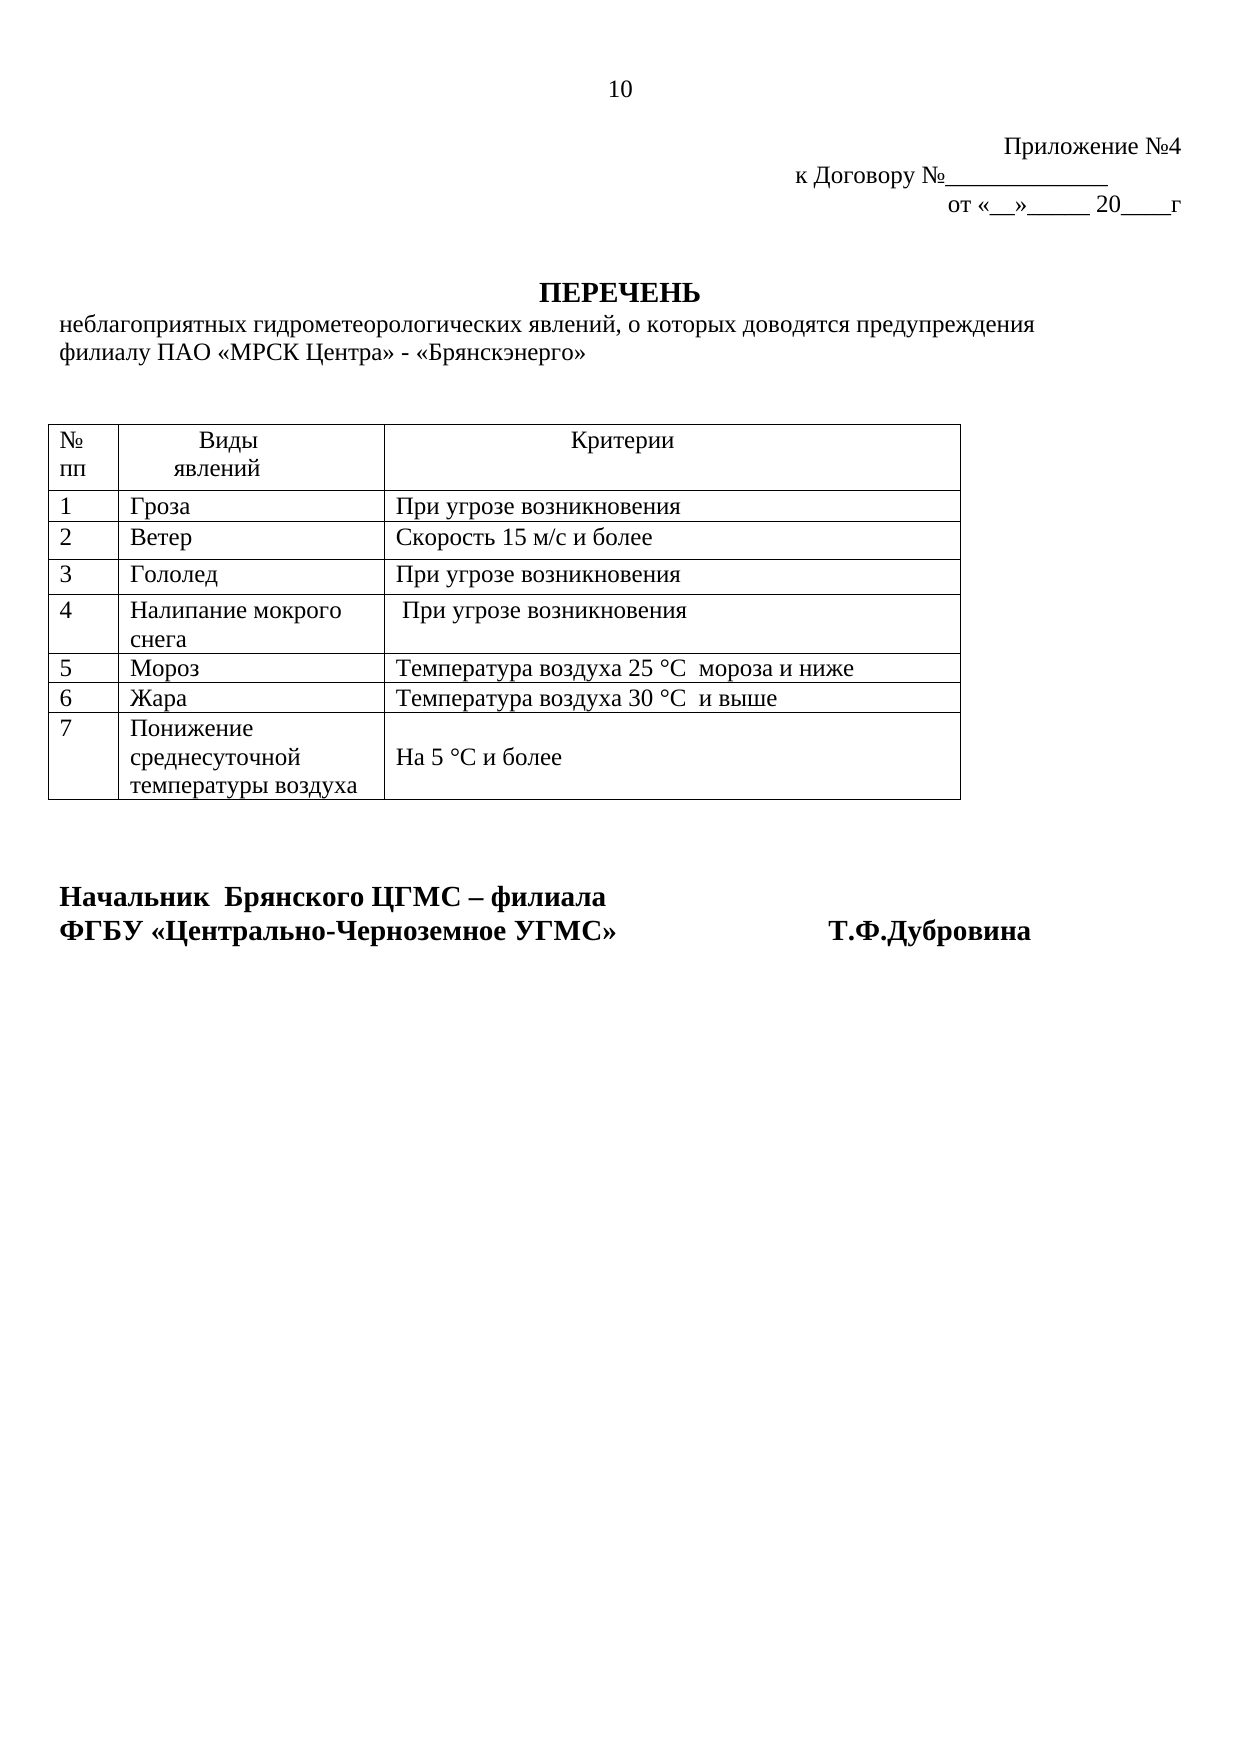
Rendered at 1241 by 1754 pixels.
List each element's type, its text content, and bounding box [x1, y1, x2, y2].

text Приложение №4 [59, 131, 1181, 160]
text неблагоприятных гидрометеорологических явлений, о которых доводятся предупреждения [59, 309, 1181, 337]
table_cell 2 [49, 522, 118, 558]
table_cell При угрозе возникновения [385, 491, 960, 521]
table_cell 3 [49, 560, 118, 594]
table_cell Понижение среднесуточной температуры воздуха [119, 713, 384, 799]
text ФГБУ «Центрально-Черноземное УГМС» Т.Ф.Дубровина [59, 913, 1181, 946]
table_cell Ветер [119, 522, 384, 558]
table_cell Налипание мокрого снега [119, 595, 384, 652]
text к Договору №_____________ [59, 160, 1181, 189]
text от «__»_____ 20____г [59, 189, 1181, 218]
title ПЕРЕЧЕНЬ [59, 275, 1181, 309]
text Начальник Брянского ЦГМС – филиала [59, 879, 1181, 913]
table_cell 5 [49, 654, 118, 682]
table_cell Температура воздуха 30 °С и выше [385, 683, 960, 712]
table_header Виды явлений [119, 425, 384, 490]
table_cell Жара [119, 683, 384, 712]
text филиалу ПАО «МРСК Центра» - «Брянскэнерго» [59, 337, 1181, 366]
table_cell 6 [49, 683, 118, 712]
table_cell Гололед [119, 560, 384, 594]
table_cell При угрозе возникновения [385, 560, 960, 594]
table_cell Скорость 15 м/с и более [385, 522, 960, 558]
table_cell 1 [49, 491, 118, 521]
table_cell При угрозе возникновения [385, 595, 960, 652]
table_cell Мороз [119, 654, 384, 682]
table_cell 4 [49, 595, 118, 652]
table_header Критерии [385, 425, 960, 490]
table_cell Температура воздуха 25 °С мороза и ниже [385, 654, 960, 682]
table_cell На 5 °С и более [385, 713, 960, 799]
table_cell Гроза [119, 491, 384, 521]
table_header № пп [49, 425, 118, 490]
table_cell 7 [49, 713, 118, 799]
